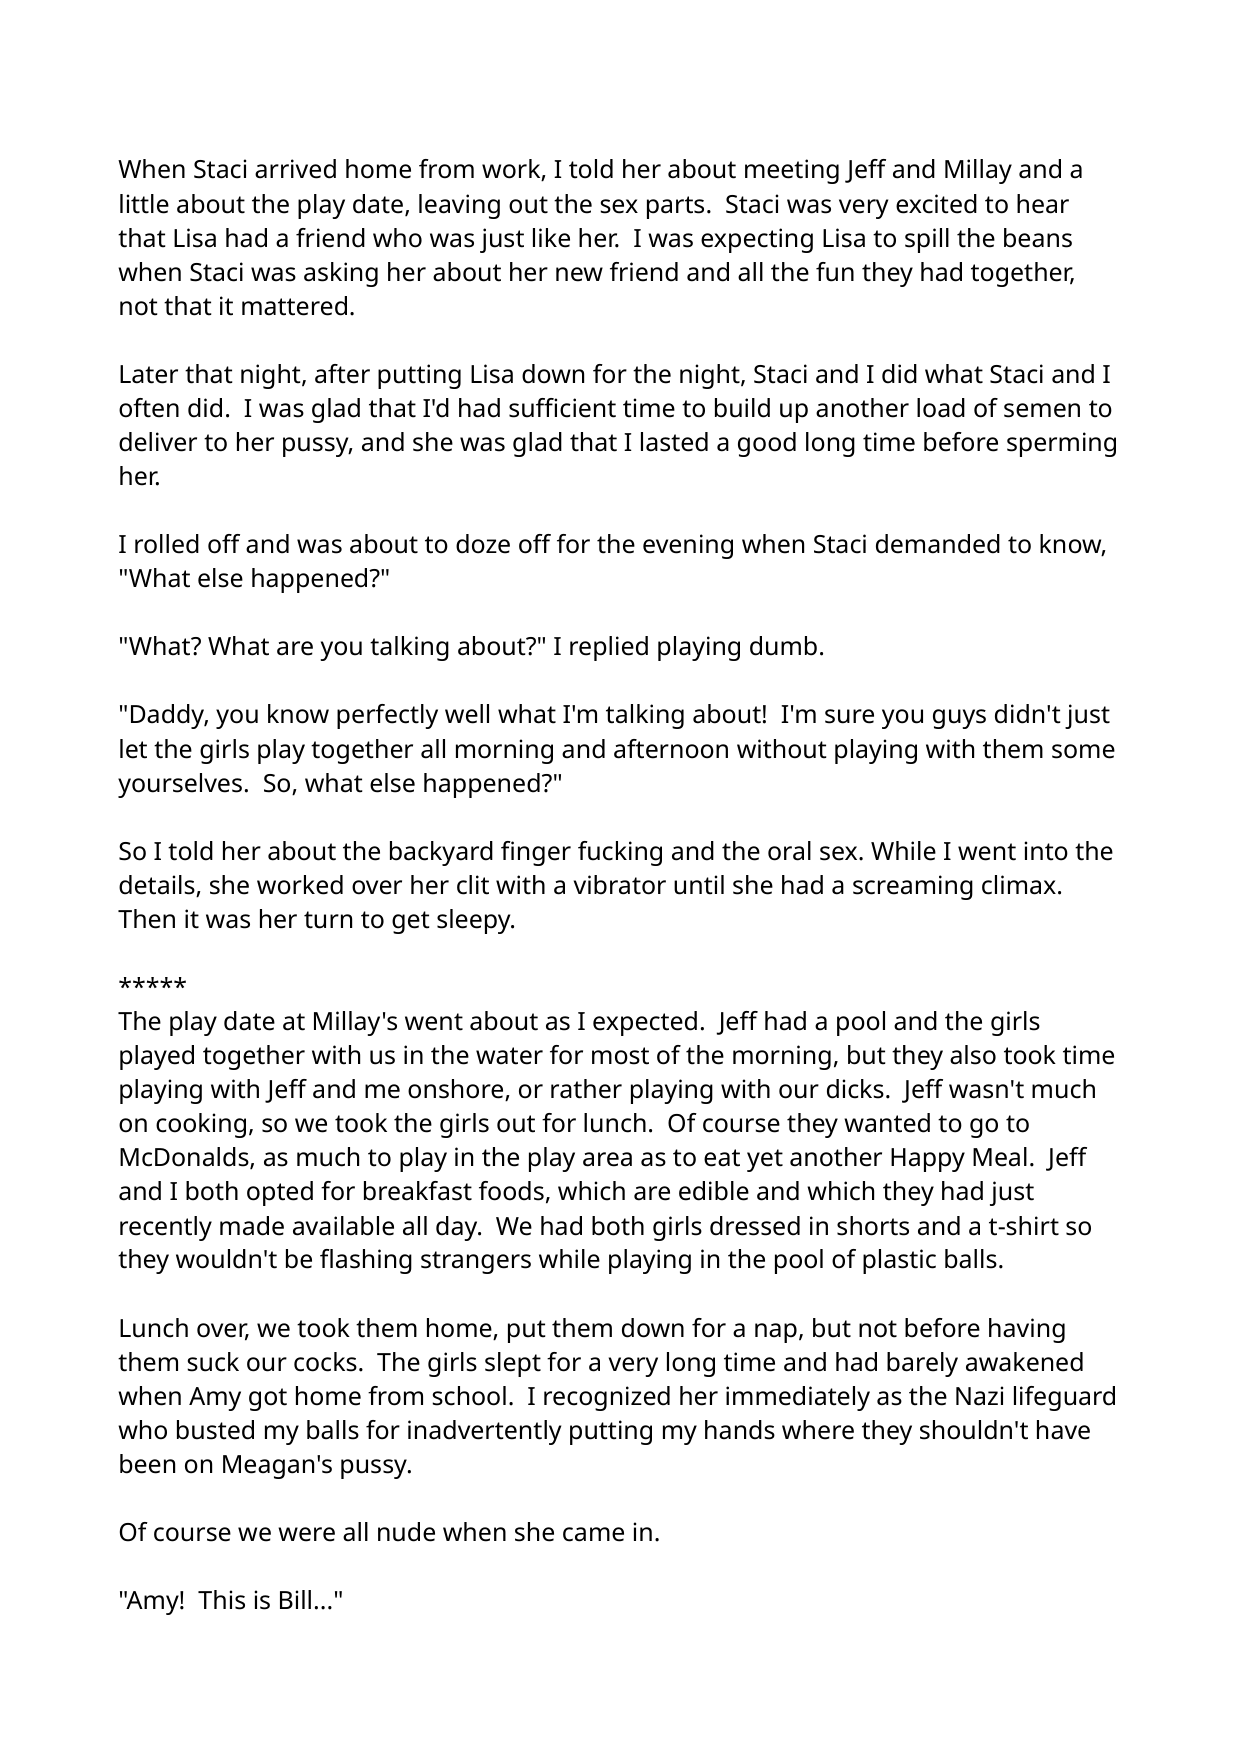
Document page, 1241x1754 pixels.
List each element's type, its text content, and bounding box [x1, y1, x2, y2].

text Lunch over, we took them home, put them down for a nap, but not before having them suck our cocks. The girls slept for a very long time and had barely awakened when Amy got home from school. I recognized her immediately as the Nazi lifeguard who busted my balls for inadvertently putting my hands where they shouldn't have been on Meagan's pussy. [118, 1310, 1122, 1481]
text When Staci arrived home from work, I told her about meeting Jeff and Millay and a little about the play date, leaving out the sex parts. Staci was very excited to hear that Lisa had a friend who was just like her. I was expecting Lisa to spill the beans when Staci was asking her about her new friend and all the fun they had together, not that it mattered. [118, 152, 1122, 322]
text ***** [118, 970, 1122, 1004]
text Later that night, after putting Lisa down for the night, Staci and I did what Staci and I often did. I was glad that I'd had sufficient time to build up another load of semen to deliver to her pussy, and she was glad that I lasted a good long time before sperming her. [118, 357, 1122, 493]
text So I told her about the backyard finger fucking and the oral sex. While I went into the details, she worked over her clit with a vibrator until she had a screaming climax. Then it was her turn to get sleepy. [118, 833, 1122, 936]
text Of course we were all nude when she came in. [118, 1515, 1122, 1549]
text "Daddy, you know perfectly well what I'm talking about! I'm sure you guys didn't just let the girls play together all morning and afternoon without playing with them some yourselves. So, what else happened?" [118, 697, 1122, 799]
text The play date at Millay's went about as I expected. Jeff had a pool and the girls played together with us in the water for most of the morning, but they also took time playing with Jeff and me onshore, or rather playing with our dicks. Jeff wasn't much on cooking, so we took the girls out for lunch. Of course they wanted to go to McDonalds, as much to play in the play area as to eat yet another Happy Meal. Jeff and I both opted for breakfast foods, which are edible and which they had just recently made available all day. We had both girls dressed in shorts and a t-shirt so they wouldn't be flashing strangers while playing in the pool of plastic balls. [118, 1004, 1122, 1276]
text "What? What are you talking about?" I replied playing dumb. [118, 629, 1122, 663]
text I rolled off and was about to doze off for the evening when Staci demanded to know, "What else happened?" [118, 527, 1122, 595]
text "Amy! This is Bill..." [118, 1583, 1122, 1617]
